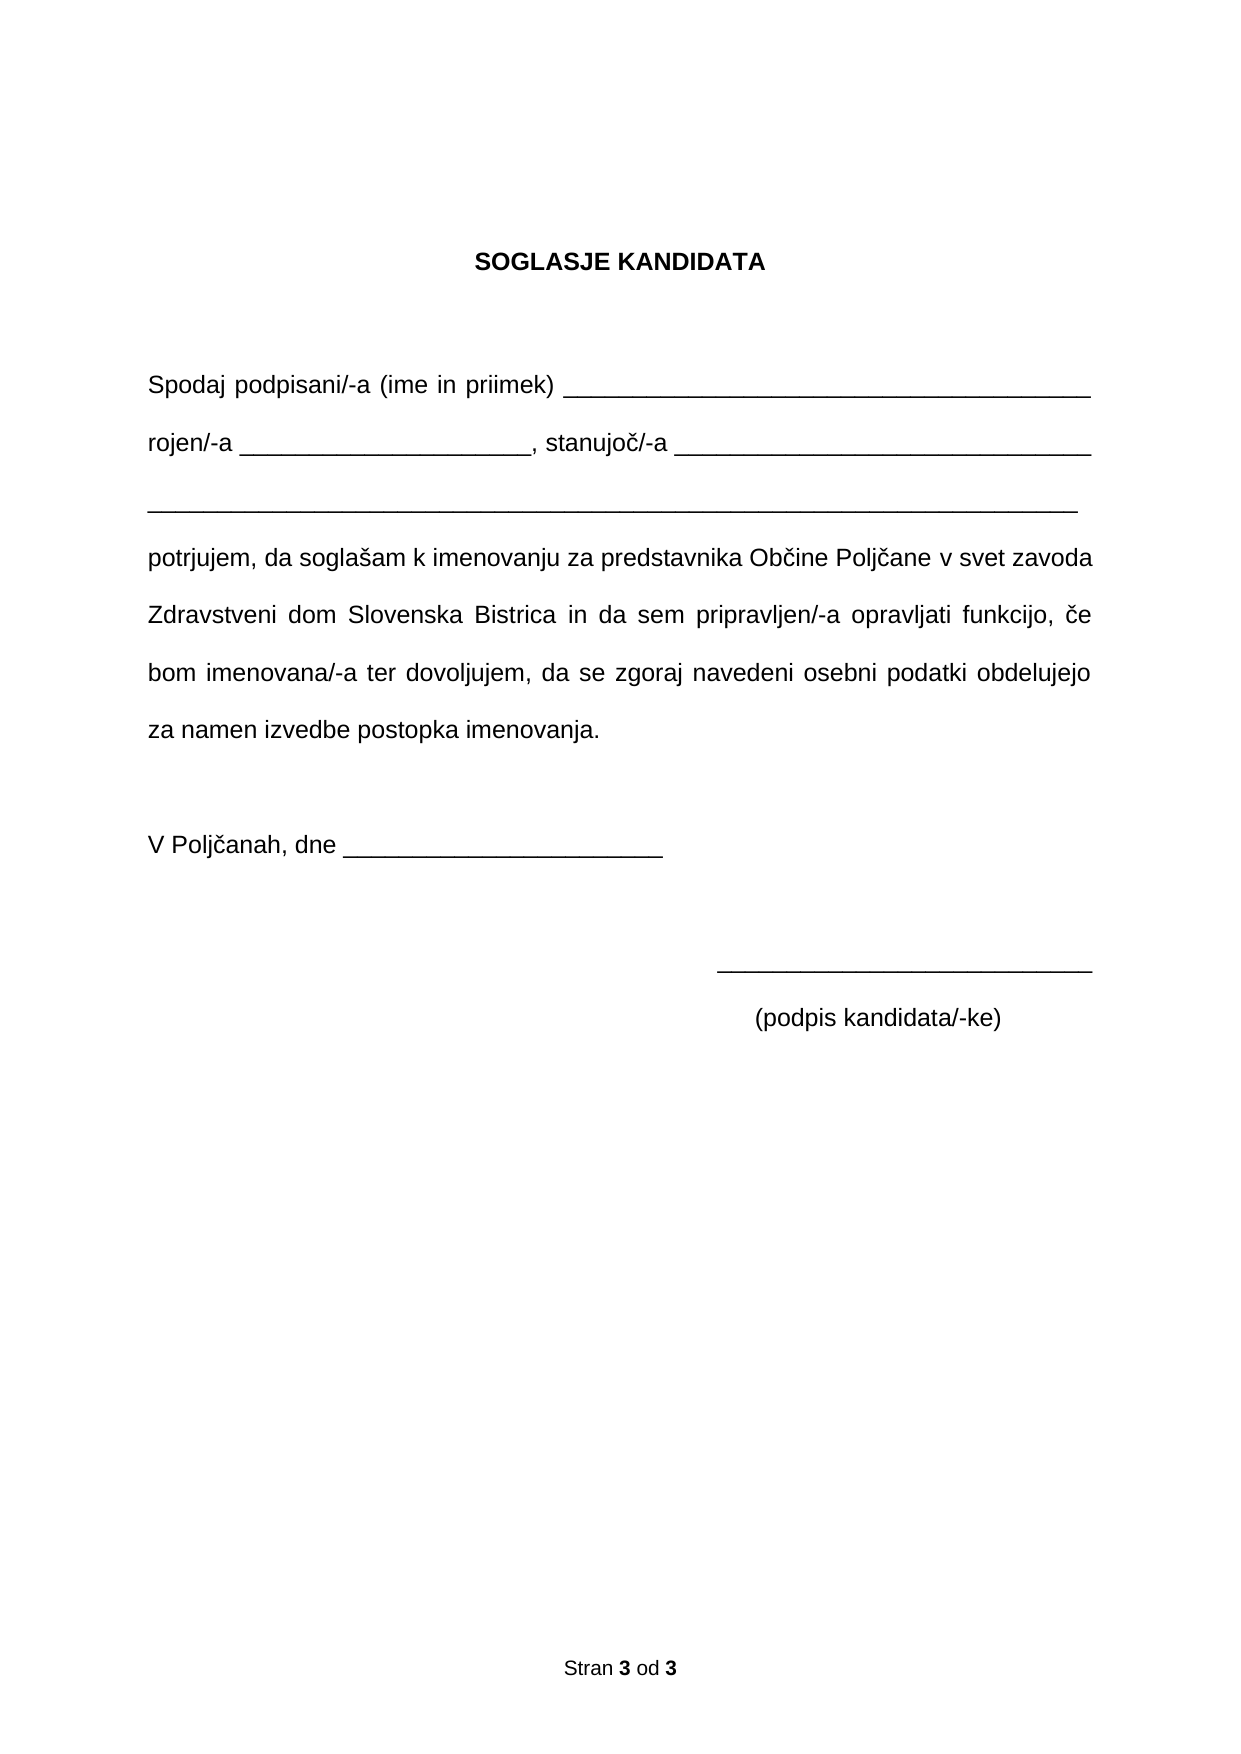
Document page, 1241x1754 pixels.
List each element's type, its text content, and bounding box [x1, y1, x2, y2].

text (podpis kandidata/-ke) [148, 1003, 1093, 1031]
text SOGLASJE KANDIDATA [148, 247, 1093, 275]
text V Poljčanah, dne _______________________ [148, 830, 1093, 859]
text Spodaj podpisani/-a (ime in priimek) ______________________________________ rojen/-a _____________________, stanujoč/-a ______________________________ ___________________________________________________________________ potrjujem, da soglašam k imenovanju za predstavnika Občine Poljčane v svet zavoda Zdravstveni dom Slovenska Bistrica in da sem pripravljen/-a opravljati funkcijo, če bom imenovana/-a ter dovoljujem, da se zgoraj navedeni osebni podatki obdelujejo za namen izvedbe postopka imenovanja. [148, 370, 1093, 744]
text ___________________________ [148, 945, 1093, 974]
